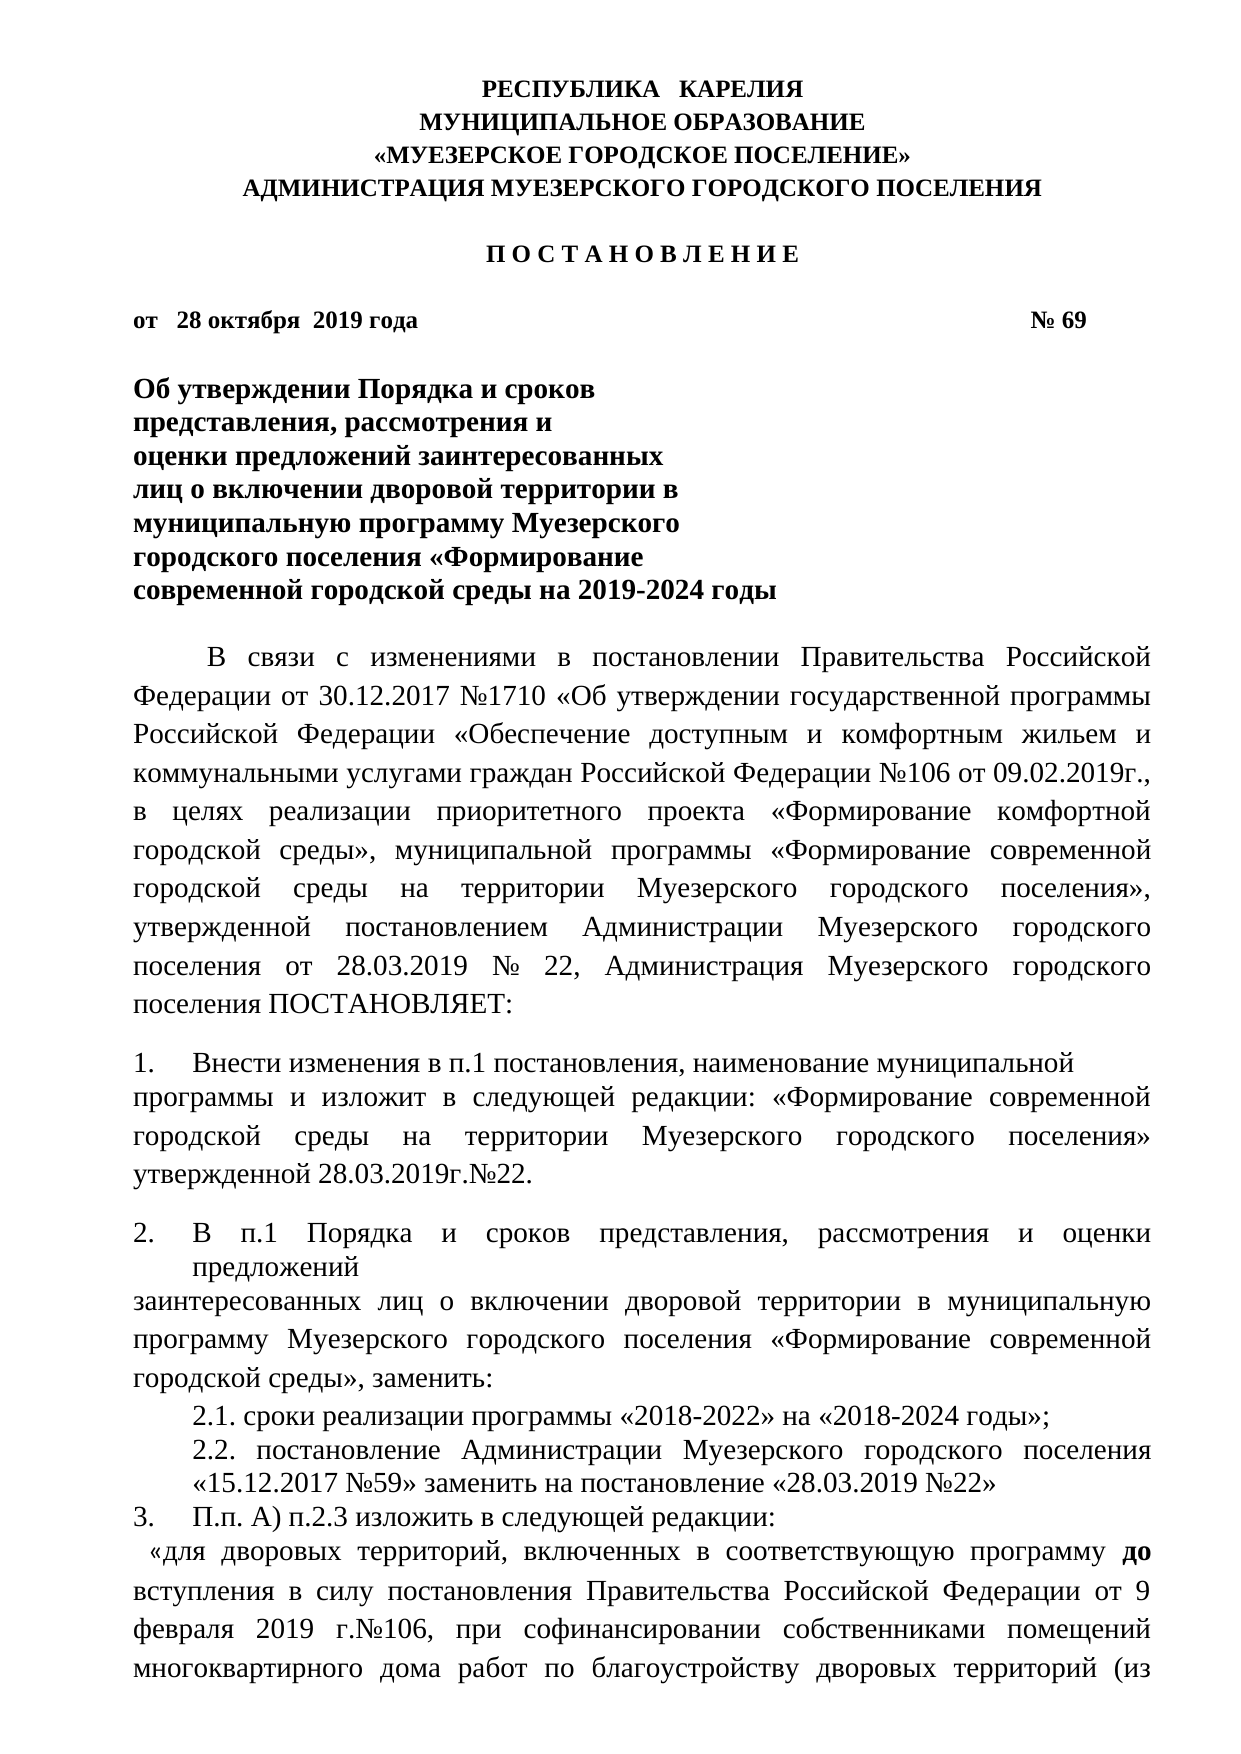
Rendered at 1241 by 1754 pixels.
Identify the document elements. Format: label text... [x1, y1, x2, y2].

list П.п. А) п.2.3 изложить в следующей редакции: [133, 1499, 1152, 1532]
text Об утверждении Порядка и сроков [133, 371, 1152, 404]
text РЕСПУБЛИКА КАРЕЛИЯ [133, 74, 1152, 103]
text представления, рассмотрения и [133, 404, 1152, 438]
text АДМИНИСТРАЦИЯ МУЕЗЕРСКОГО ГОРОДСКОГО ПОСЕЛЕНИЯ [133, 173, 1152, 202]
text оценки предложений заинтересованных [133, 438, 1152, 472]
list 2.1. сроки реализации программы «2018-2022» на «2018-2024 годы»; [192, 1398, 1152, 1432]
text муниципальную программу Муезерского [133, 505, 1152, 539]
list 2.2. постановление Администрации Муезерского городского поселения «15.12.2017 №59» заменить на постановление «28.03.2019 №22» [192, 1432, 1152, 1499]
text программы и изложит в следующей редакции: «Формирование современной городской среды на территории Муезерского городского поселения» утвержденной 28.03.2019г.№22. [133, 1079, 1152, 1190]
text В связи с изменениями в постановлении Правительства Российской Федерации от 30.12.2017 №1710 «Об утверждении государственной программы Российской Федерации «Обеспечение доступным и комфортным жильем и коммунальными услугами граждан Российской Федерации №106 от 09.02.2019г., в целях реализации приоритетного проекта «Формирование комфортной городской среды», муниципальной программы «Формирование современной городской среды на территории Муезерского городского поселения», утвержденной постановлением Администрации Муезерского городского поселения от 28.03.2019 № 22, Администрация Муезерского городского поселения ПОСТАНОВЛЯЕТ: [133, 639, 1152, 1020]
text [133, 1532, 1152, 1684]
text лиц о включении дворовой территории в [133, 472, 1152, 505]
list В п.1 Порядка и сроков представления, рассмотрения и оценки предложений [133, 1216, 1152, 1283]
text «МУЕЗЕРСКОЕ ГОРОДСКОЕ ПОСЕЛЕНИЕ» [133, 140, 1152, 169]
list Внести изменения в п.1 постановления, наименование муниципальной [133, 1046, 1152, 1079]
text городского поселения «Формирование [133, 539, 1152, 572]
text заинтересованных лиц о включении дворовой территории в муниципальную программу Муезерского городского поселения «Формирование современной городской среды», заменить: [133, 1283, 1152, 1393]
text современной городской среды на 2019-2024 годы [133, 572, 1152, 606]
text МУНИЦИПАЛЬНОЕ ОБРАЗОВАНИЕ [133, 107, 1152, 136]
text П О С Т А Н О В Л Е Н И Е [133, 239, 1152, 268]
text от 28 октября 2019 года № 69 [133, 305, 1152, 334]
